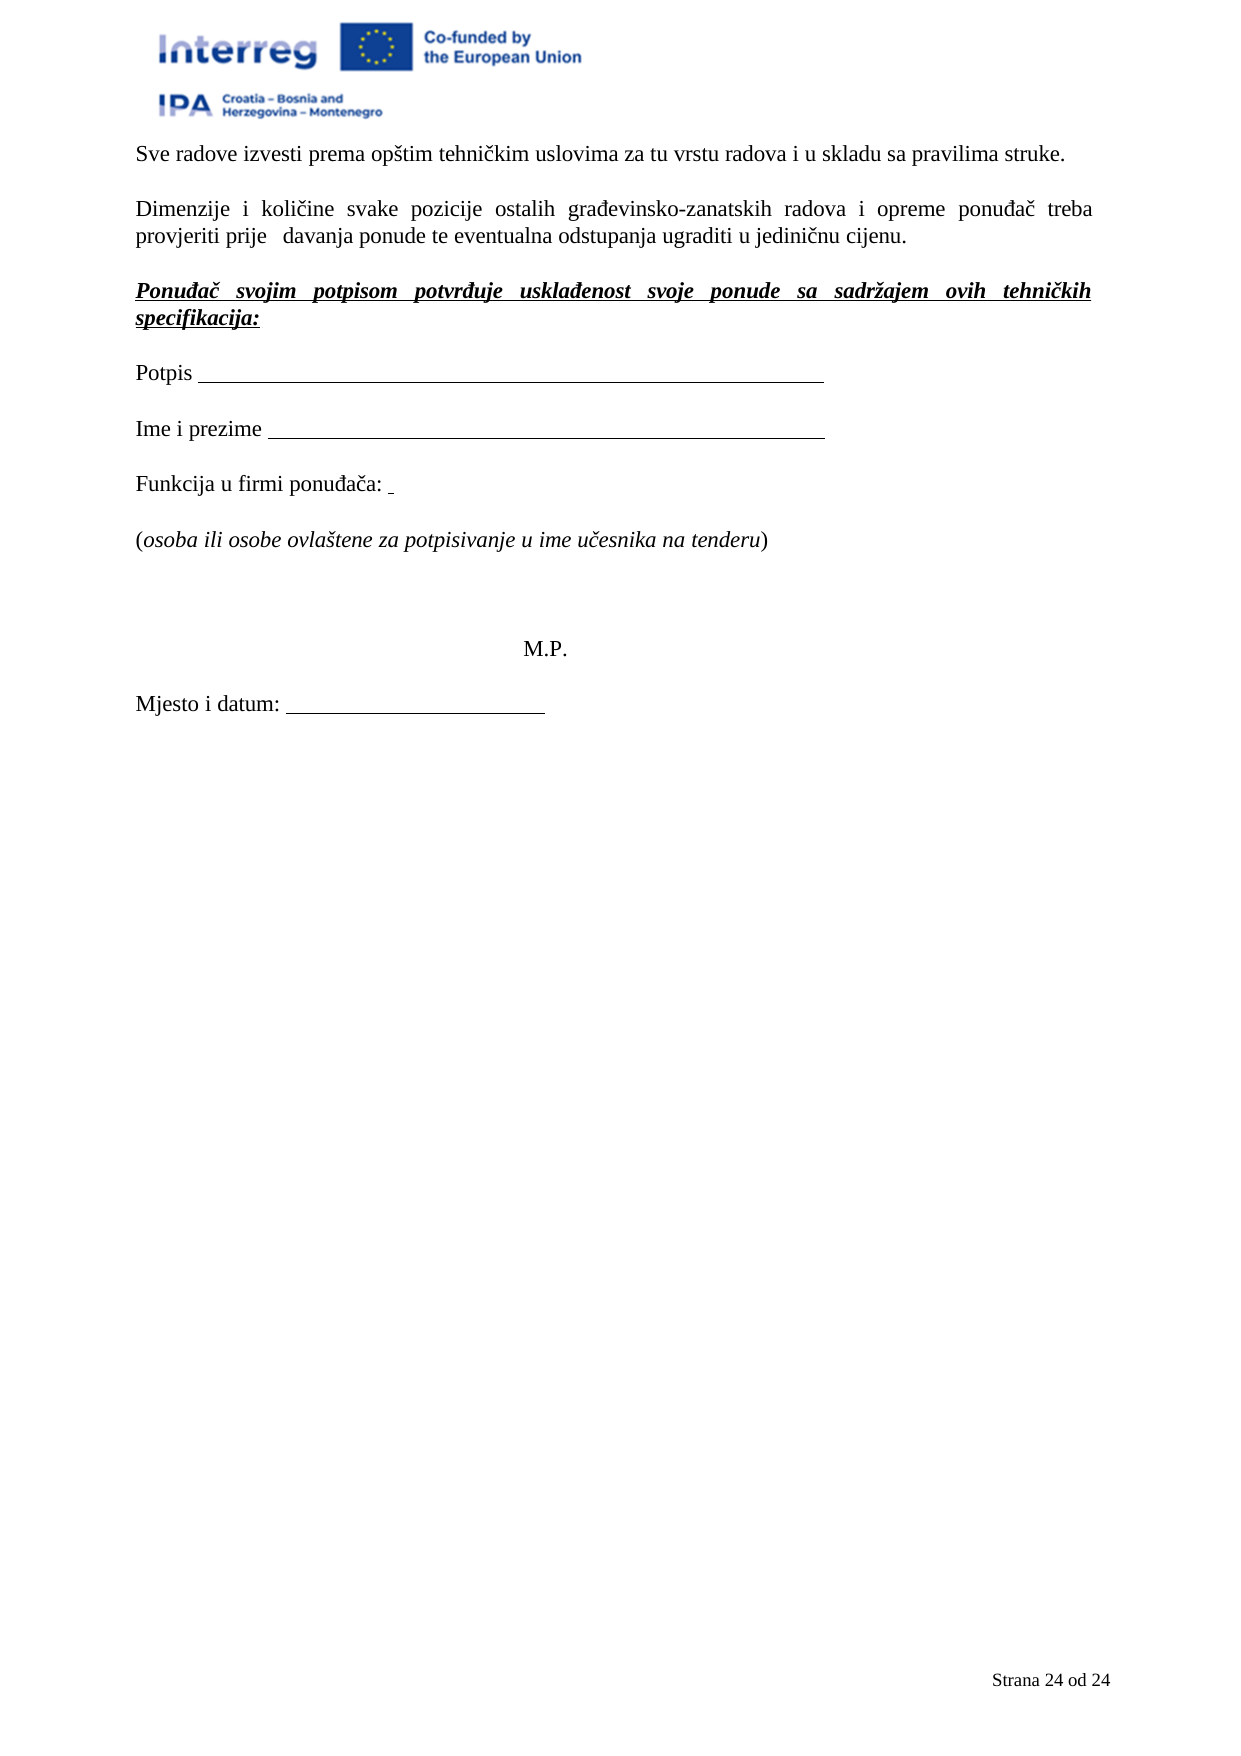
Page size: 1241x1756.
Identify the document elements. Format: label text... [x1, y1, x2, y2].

text M.P. [135, 634, 955, 661]
text Mjesto i datum: [135, 690, 1105, 716]
text Ponuđač svojim potpisom potvrđuje usklađenost svoje ponude sa sadržajem ovih tehničkih specifikacija: [135, 277, 1092, 300]
text Dimenzije i količine svake pozicije ostalih građevinsko-zanatskih radova i opreme ponuđač treba provjeriti prije davanja ponude te eventualna odstupanja ugraditi u jediničnu cijenu. [135, 196, 1093, 248]
text Funkcija u firmi ponuđača: [135, 470, 1105, 497]
text Ime i prezime [135, 415, 1105, 441]
text (osoba ili osobe ovlaštene za potpisivanje u ime učesnika na tenderu) [135, 526, 1105, 552]
text Ponuđač svojim potpisom potvrđuje usklađenost svoje ponude sa sadržajem ovih tehničkih specifikacija: [135, 301, 1092, 330]
text Potpis [135, 359, 1105, 386]
picture [135, 0, 606, 140]
text Sve radove izvesti prema opštim tehničkim uslovima za tu vrstu radova i u skladu sa pravilima struke. [135, 140, 1105, 166]
